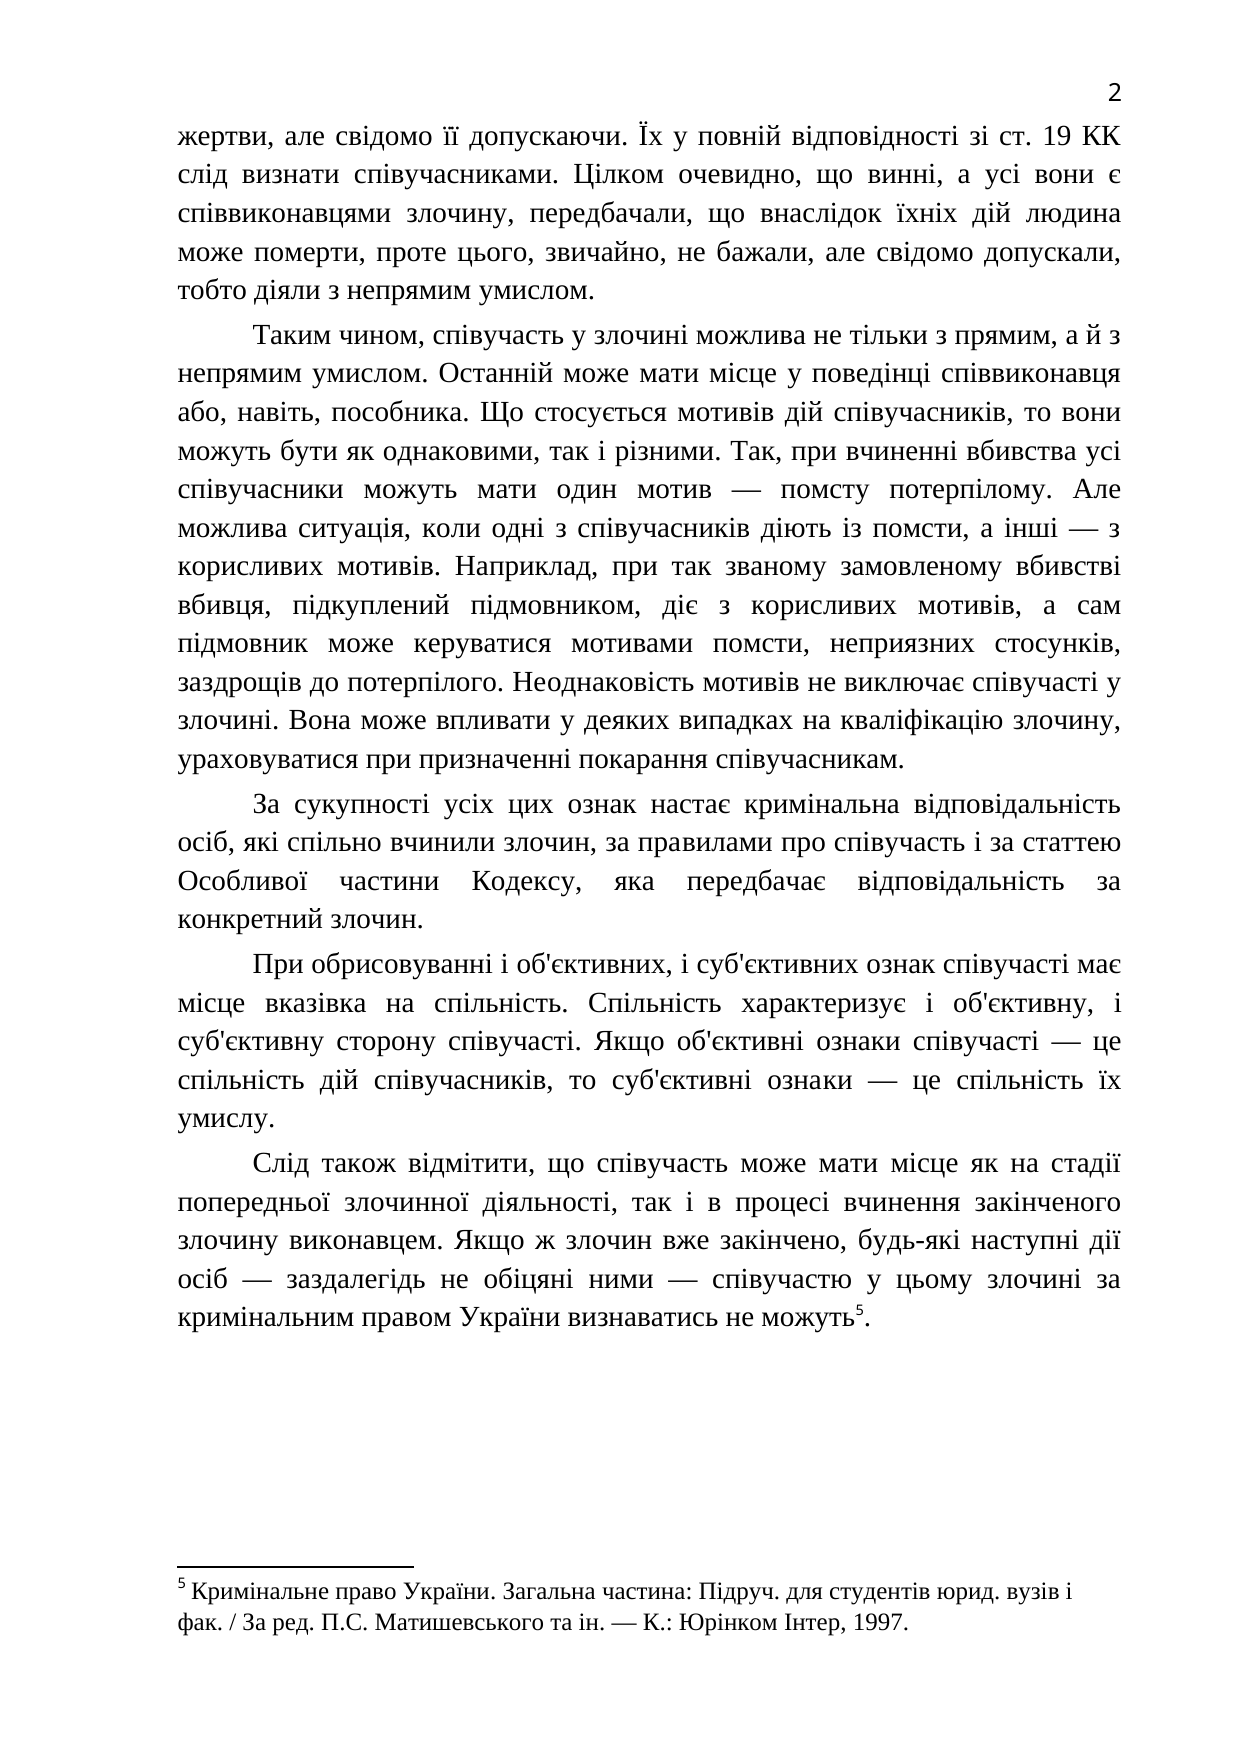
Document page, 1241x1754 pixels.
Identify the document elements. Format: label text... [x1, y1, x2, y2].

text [177, 118, 1122, 306]
text Слід також відмітити, що співучасть може мати місце як на стадії попередньої злочинної діяльності, так і в процесі вчинення закінченого злочину виконавцем. Якщо ж злочин вже закінчено, будь-які наступні дії осіб — заздалегідь не обіцяні ними — співучастю у цьому злочині за кримінальним правом України визнаватись не можуть. [177, 1145, 1122, 1334]
text При обрисовуванні і об'єктивних, і суб'єктивних ознак співучасті має місце вказівка на спільність. Спільність характеризує і об'єктивну, і суб'єктивну сторону співучасті. Якщо об'єктивні ознаки співучасті — це спільність дій співучасників, то суб'єктивні ознаки — це спільність їх умислу. [177, 946, 1122, 1134]
text Таким чином, співучасть у злочині можлива не тільки з прямим, а й з непрямим умислом. Останній може мати місце у поведінці співвиконавця або, навіть, пособника. Що стосується мотивів дій співучасників, то вони можуть бути як однаковими, так і різними. Так, при вчиненні вбивства усі співучасники можуть мати один мотив — помсту потерпілому. Але можлива ситуація, коли одні з співучасників діють із помсти, а інші — з корисливих мотивів. Наприклад, при так званому замовленому вбивстві вбивця, підкуплений підмовником, діє з корисливих мотивів, а сам підмовник може керуватися мотивами помсти, неприязних стосунків, заздрощів до потерпілого. Неоднаковість мотивів не виключає співучасті у злочині. Вона може впливати у деяких випадках на кваліфікацію злочину, ураховуватися при призначенні покарання співучасникам. [177, 317, 1122, 774]
text За сукупності усіх цих ознак настає кримінальна відповідальність осіб, які спільно вчинили злочин, за правилами про співучасть і за статтею Особливої частини Кодексу, яка передбачає відповідальність за конкретний злочин. [177, 786, 1122, 935]
